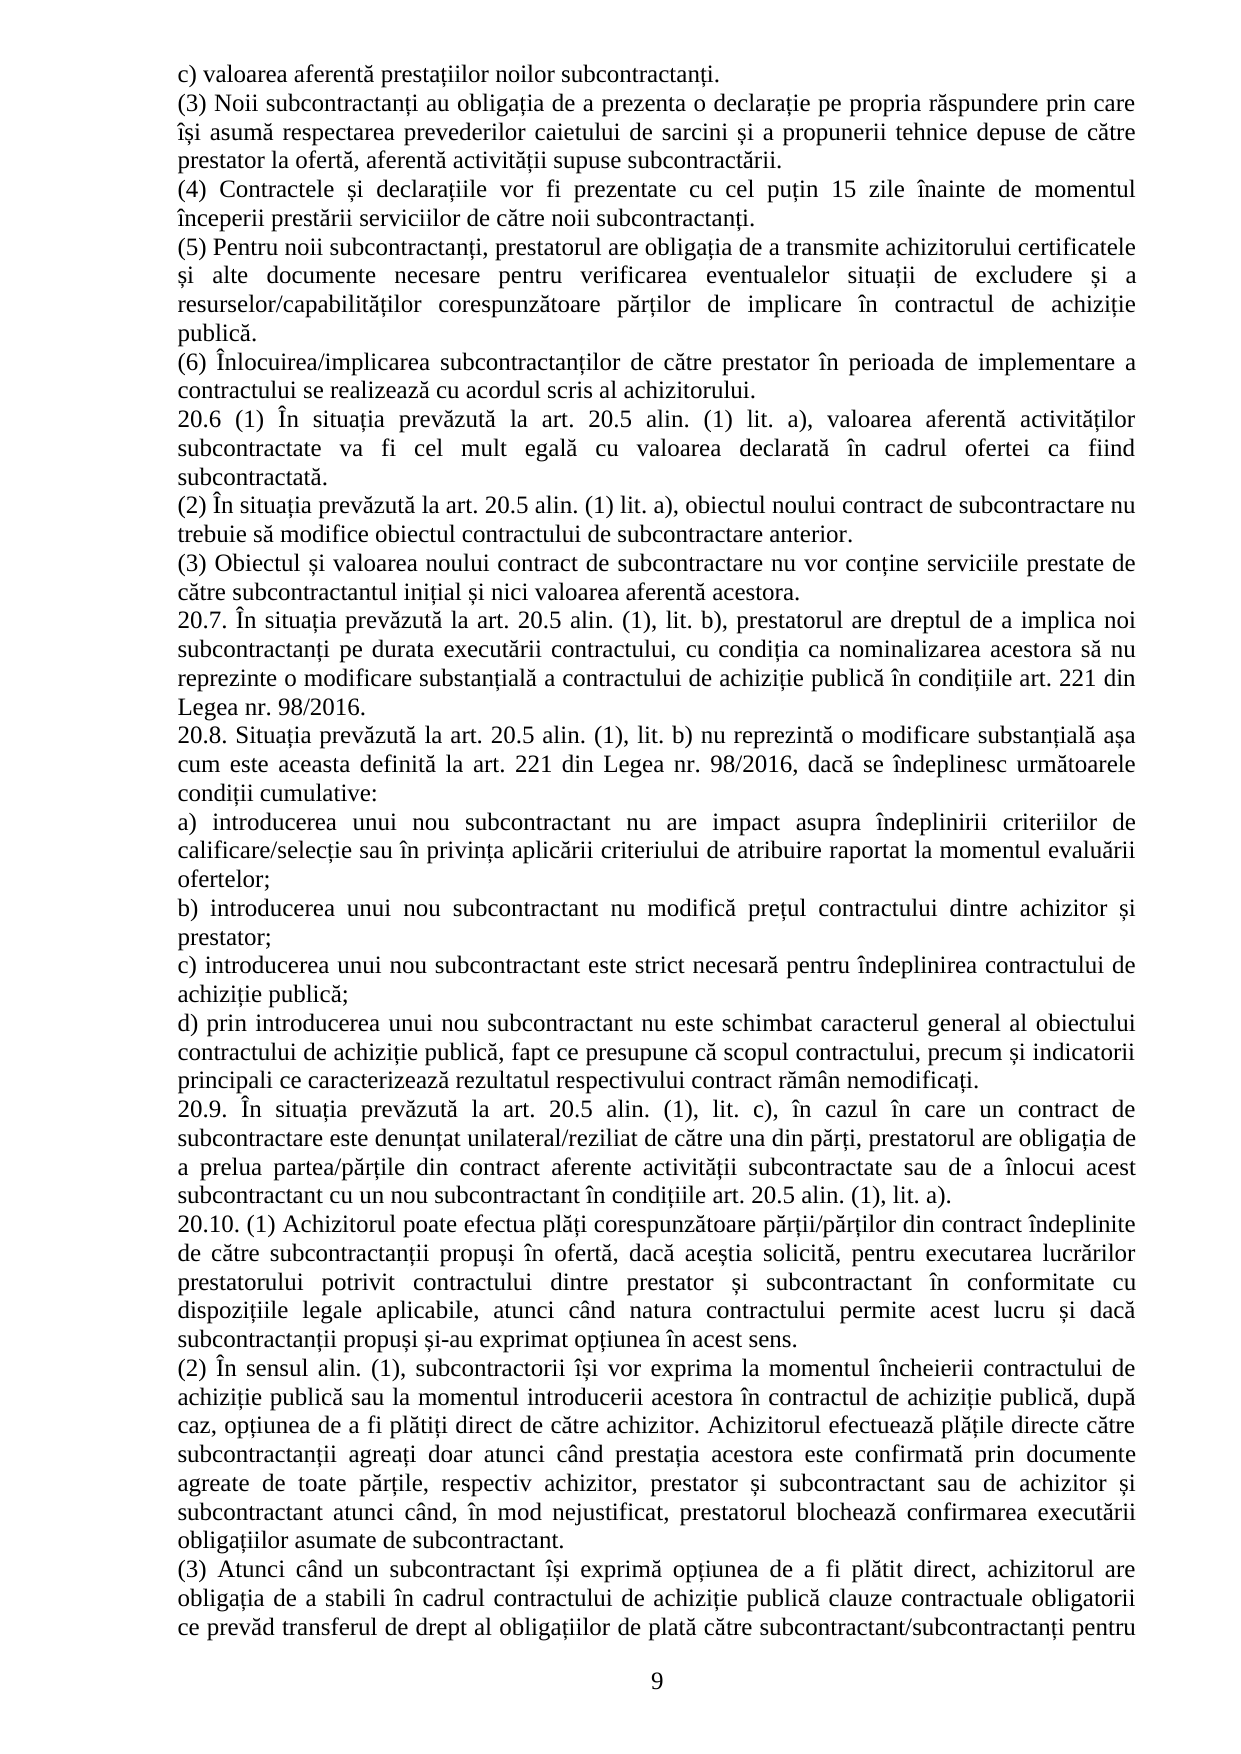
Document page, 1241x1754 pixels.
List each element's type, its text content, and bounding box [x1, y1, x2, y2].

text 20.8. Situația prevăzută la art. 20.5 alin. (1), lit. b) nu reprezintă o modificare substanțială așa cum este aceasta definită la art. 221 din Legea nr. 98/2016, dacă se îndeplinesc următoarele condiții cumulative: [177, 720, 1137, 807]
text c) valoarea aferentă prestațiilor noilor subcontractanți. [177, 59, 1137, 88]
text 20.6 (1) În situația prevăzută la art. 20.5 alin. (1) lit. a), valoarea aferentă activităților subcontractate va fi cel mult egală cu valoarea declarată în cadrul ofertei ca fiind subcontractată. [177, 404, 1137, 490]
text 20.7. În situația prevăzută la art. 20.5 alin. (1), lit. b), prestatorul are dreptul de a implica noi subcontractanți pe durata executării contractului, cu condiția ca nominalizarea acestora să nu reprezinte o modificare substanțială a contractului de achiziție publică în condițiile art. 221 din Legea nr. 98/2016. [177, 605, 1137, 720]
text d) prin introducerea unui nou subcontractant nu este schimbat caracterul general al obiectului contractului de achiziție publică, fapt ce presupune că scopul contractului, precum și indicatorii principali ce caracterizează rezultatul respectivului contract rămân nemodificați. [177, 1008, 1137, 1094]
text (4) Contractele și declarațiile vor fi prezentate cu cel puțin 15 zile înainte de momentul începerii prestării serviciilor de către noii subcontractanți. [177, 174, 1137, 232]
text 20.10. (1) Achizitorul poate efectua plăți corespunzătoare părții/părților din contract îndeplinite de către subcontractanții propuși în ofertă, dacă aceștia solicită, pentru executarea lucrărilor prestatorului potrivit contractului dintre prestator și subcontractant în conformitate cu dispozițiile legale aplicabile, atunci când natura contractului permite acest lucru și dacă subcontractanții propuși și-au exprimat opțiunea în acest sens. [177, 1209, 1137, 1353]
text (3) Obiectul și valoarea noului contract de subcontractare nu vor conține serviciile prestate de către subcontractantul inițial și nici valoarea aferentă acestora. [177, 548, 1137, 605]
text c) introducerea unui nou subcontractant este strict necesară pentru îndeplinirea contractului de achiziție publică; [177, 950, 1137, 1008]
text b) introducerea unui nou subcontractant nu modifică prețul contractului dintre achizitor și prestator; [177, 893, 1137, 950]
text (6) Înlocuirea/implicarea subcontractanților de către prestator în perioada de implementare a contractului se realizează cu acordul scris al achizitorului. [177, 347, 1137, 404]
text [177, 1554, 1137, 1640]
text (2) În sensul alin. (1), subcontractorii își vor exprima la momentul încheierii contractului de achiziție publică sau la momentul introducerii acestora în contractul de achiziție publică, după caz, opțiunea de a fi plătiți direct de către achizitor. Achizitorul efectuează plățile directe către subcontractanții agreați doar atunci când prestația acestora este confirmată prin documente agreate de toate părțile, respectiv achizitor, prestator și subcontractant sau de achizitor și subcontractant atunci când, în mod nejustificat, prestatorul blochează confirmarea executării obligațiilor asumate de subcontractant. [177, 1353, 1137, 1554]
text (5) Pentru noii subcontractanți, prestatorul are obligația de a transmite achizitorului certificatele și alte documente necesare pentru verificarea eventualelor situații de excludere și a resurselor/capabilităților corespunzătoare părților de implicare în contractul de achiziție publică. [177, 232, 1137, 347]
text a) introducerea unui nou subcontractant nu are impact asupra îndeplinirii criteriilor de calificare/selecție sau în privința aplicării criteriului de atribuire raportat la momentul evaluării ofertelor; [177, 807, 1137, 893]
text (2) În situația prevăzută la art. 20.5 alin. (1) lit. a), obiectul noului contract de subcontractare nu trebuie să modifice obiectul contractului de subcontractare anterior. [177, 490, 1137, 548]
text 20.9. În situația prevăzută la art. 20.5 alin. (1), lit. c), în cazul în care un contract de subcontractare este denunțat unilateral/reziliat de către una din părți, prestatorul are obligația de a prelua partea/părțile din contract aferente activității subcontractate sau de a înlocui acest subcontractant cu un nou subcontractant în condițiile art. 20.5 alin. (1), lit. a). [177, 1094, 1137, 1209]
text (3) Noii subcontractanți au obligația de a prezenta o declarație pe propria răspundere prin care își asumă respectarea prevederilor caietului de sarcini și a propunerii tehnice depuse de către prestator la ofertă, aferentă activității supuse subcontractării. [177, 88, 1137, 174]
